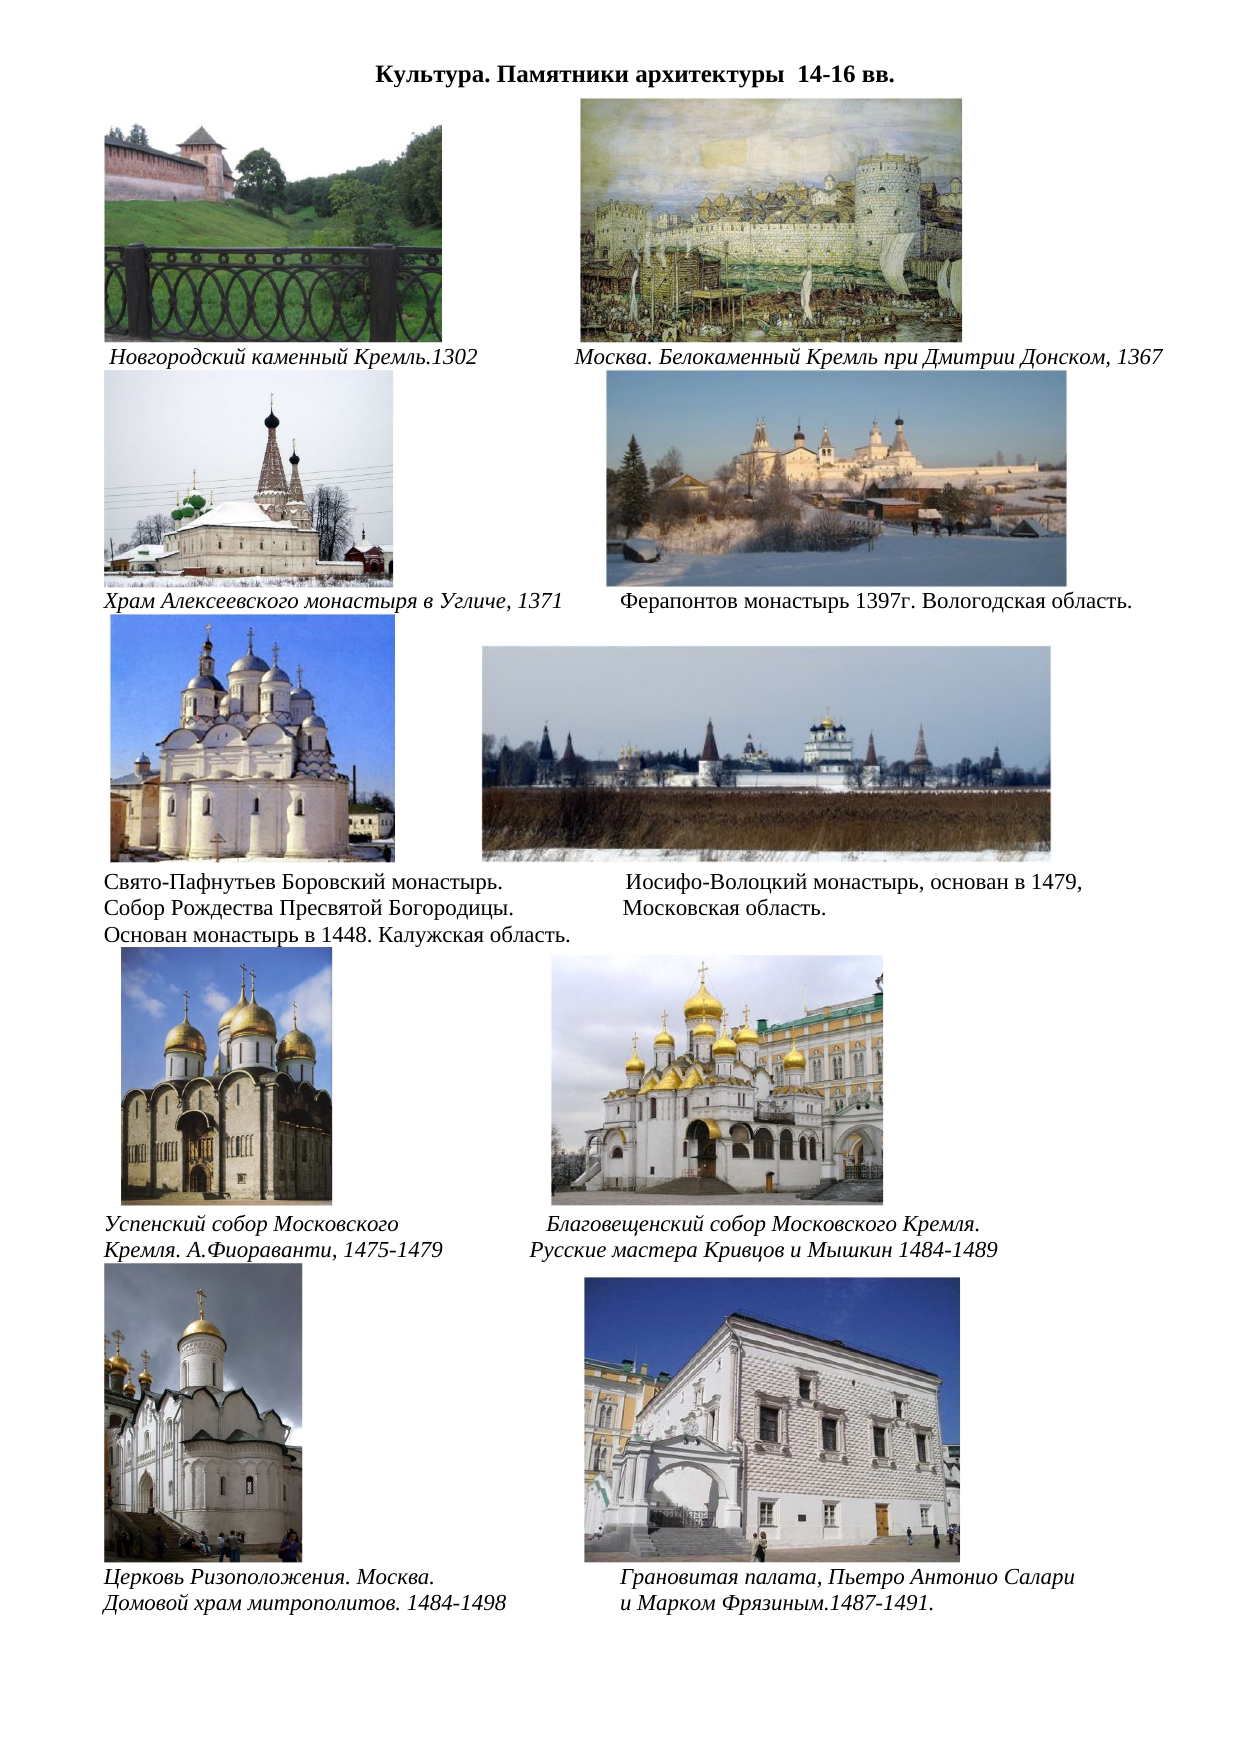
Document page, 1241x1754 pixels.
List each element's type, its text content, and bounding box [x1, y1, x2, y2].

text Храм Алексеевского монастыря в Угличе, 1371 Ферапонтов монастырь 1397г. Вологодская область. [103, 587, 1167, 614]
picture [109, 613, 395, 863]
text Успенский собор Московского Благовещенский собор Московского Кремля. [103, 1210, 1167, 1237]
text Новгородский каменный Кремль.1302 Москва. Белокаменный Кремль при Дмитрии Донском, 1367 [103, 343, 1167, 369]
picture [120, 947, 333, 1206]
text Собор Рождества Пресвятой Богородицы. Московская область. [103, 894, 1167, 921]
picture [103, 87, 443, 343]
picture [481, 645, 1052, 863]
picture [550, 954, 884, 1206]
text Основан монастырь в 1448. Калужская область. [103, 921, 1167, 947]
picture [579, 97, 963, 343]
text Церковь Ризоположения. Москва. Грановитая палата, Пьетро Антонио Салари [103, 1563, 1167, 1589]
text Культура. Памятники архитектуры 14-16 вв. [103, 59, 1167, 88]
picture [103, 1262, 303, 1563]
picture [583, 1276, 961, 1563]
picture [103, 369, 394, 588]
text Домовой храм митрополитов. 1484-1498 и Марком Фрязиным.1487-1491. [103, 1589, 1167, 1616]
text Свято-Пафнутьев Боровский монастырь. Иосифо-Волоцкий монастырь, основан в 1479, [103, 868, 1167, 894]
text Кремля. А.Фиораванти, 1475-1479 Русские мастера Кривцов и Мышкин 1484-1489 [103, 1237, 1167, 1263]
picture [605, 369, 1068, 588]
